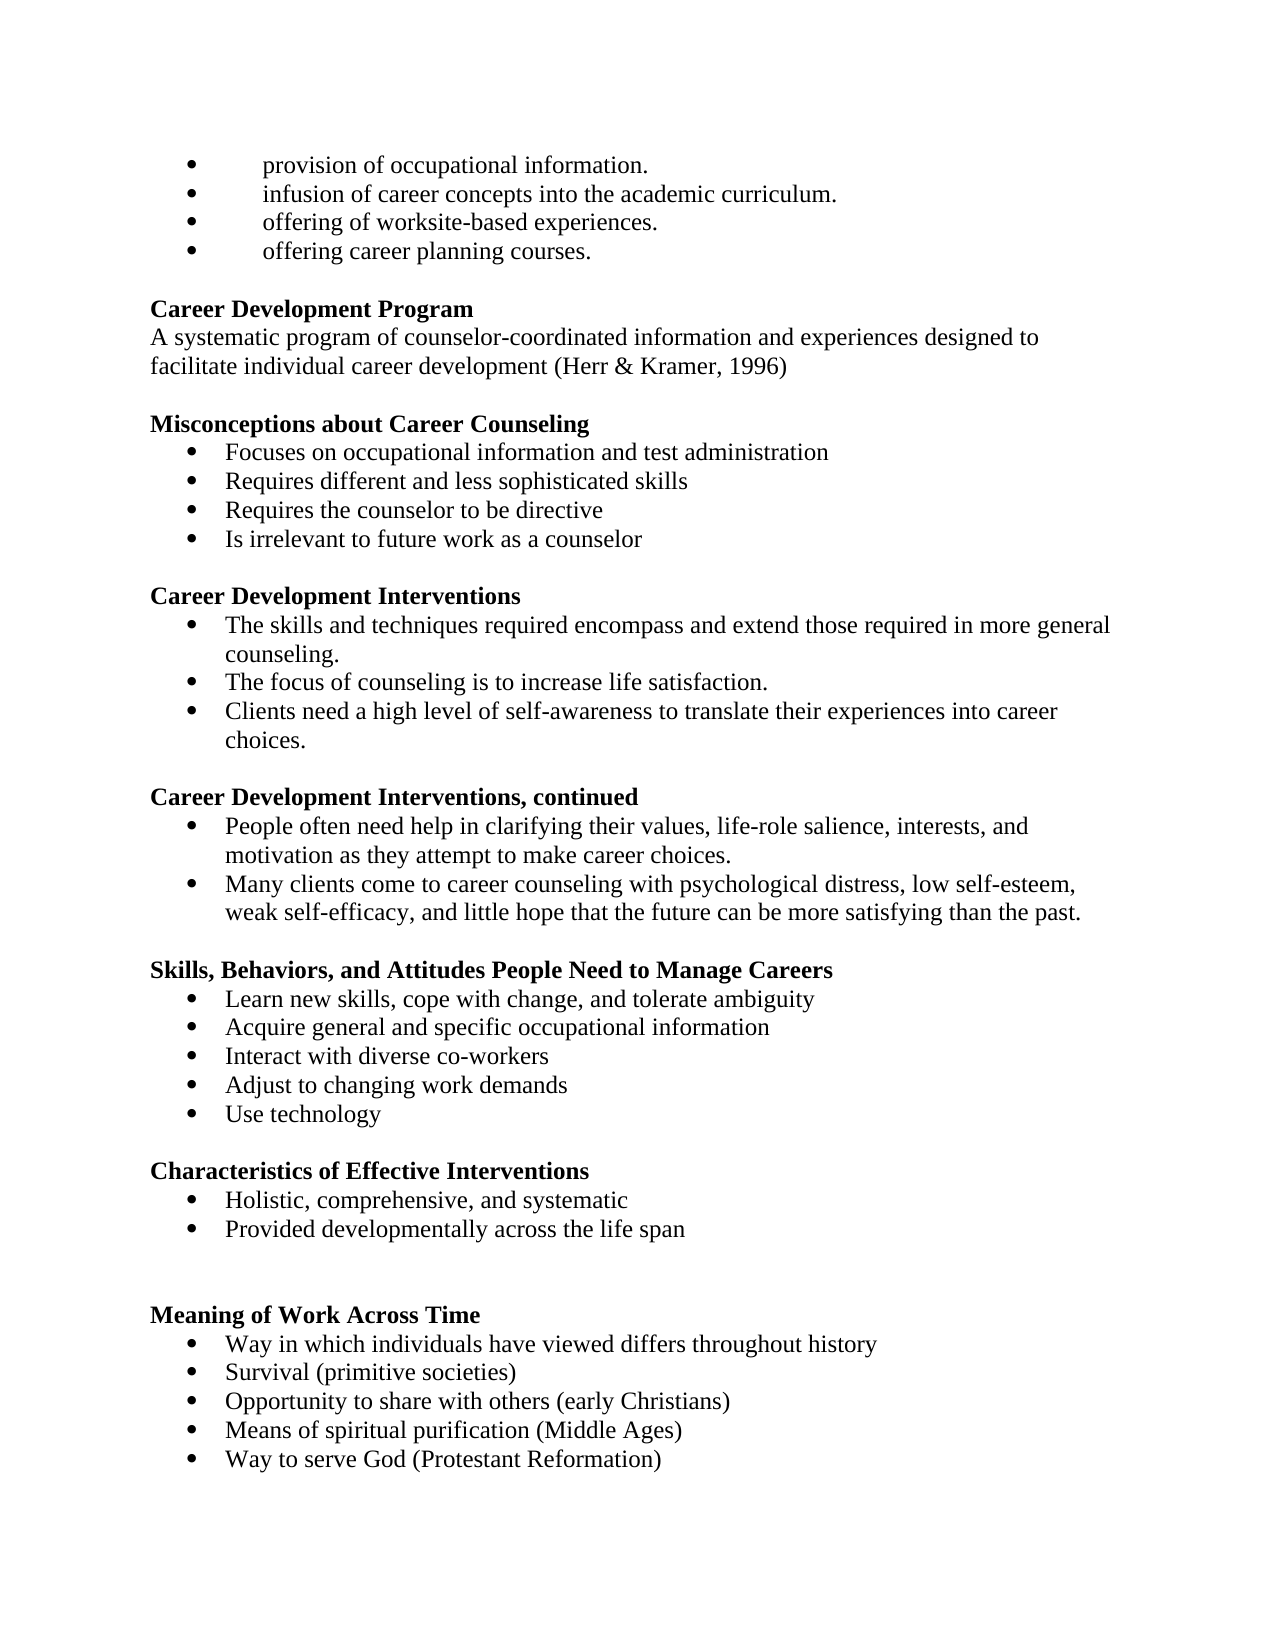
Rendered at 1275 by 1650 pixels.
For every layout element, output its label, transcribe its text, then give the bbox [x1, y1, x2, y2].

list Acquire general and specific occupational information [187, 1012, 1125, 1041]
list offering of worksite-based experiences. [187, 207, 1125, 236]
text Misconceptions about Career Counseling [150, 409, 1125, 437]
list provision of occupational information. [187, 150, 1125, 179]
list Requires different and less sophisticated skills [187, 466, 1125, 495]
text Career Development Interventions, continued [150, 782, 1125, 811]
list The skills and techniques required encompass and extend those required in more general counseling. [187, 610, 1125, 667]
list Focuses on occupational information and test administration [187, 437, 1125, 466]
text Meaning of Work Across Time [150, 1300, 1125, 1329]
text Career Development Interventions [150, 581, 1125, 610]
list Means of spiritual purification (Middle Ages) [187, 1415, 1125, 1444]
list Adjust to changing work demands [187, 1070, 1125, 1099]
list Clients need a high level of self-awareness to translate their experiences into career choices. [187, 696, 1125, 754]
list Is irrelevant to future work as a counselor [187, 524, 1125, 552]
list Way in which individuals have viewed differs throughout history [187, 1329, 1125, 1357]
list People often need help in clarifying their values, life-role salience, interests, and motivation as they attempt to make career choices. [187, 811, 1125, 869]
list infusion of career concepts into the academic curriculum. [187, 179, 1125, 207]
list Requires the counselor to be directive [187, 495, 1125, 524]
list Learn new skills, cope with change, and tolerate ambiguity [187, 984, 1125, 1012]
text A systematic program of counselor-coordinated information and experiences designed to facilitate individual career development (Herr & Kramer, 1996) [150, 322, 1125, 380]
list Many clients come to career counseling with psychological distress, low self-esteem, weak self-efficacy, and little hope that the future can be more satisfying than the past. [187, 869, 1125, 926]
list Holistic, comprehensive, and systematic [187, 1185, 1125, 1214]
text Skills, Behaviors, and Attitudes People Need to Manage Careers [150, 955, 1125, 984]
list Survival (primitive societies) [187, 1357, 1125, 1386]
list Use technology [187, 1099, 1125, 1127]
list to share with others (early Christians) [187, 1386, 1125, 1415]
list offering career planning courses. [187, 236, 1125, 265]
list The focus of counseling is to increase life satisfaction. [187, 667, 1125, 696]
text Characteristics of Effective Interventions [150, 1156, 1125, 1185]
list Way to serve God (Protestant Reformation) [187, 1444, 1125, 1472]
list Provided developmentally across the life span [187, 1214, 1125, 1242]
list Interact with diverse co-workers [187, 1041, 1125, 1070]
text Career Development Program [150, 294, 1125, 322]
